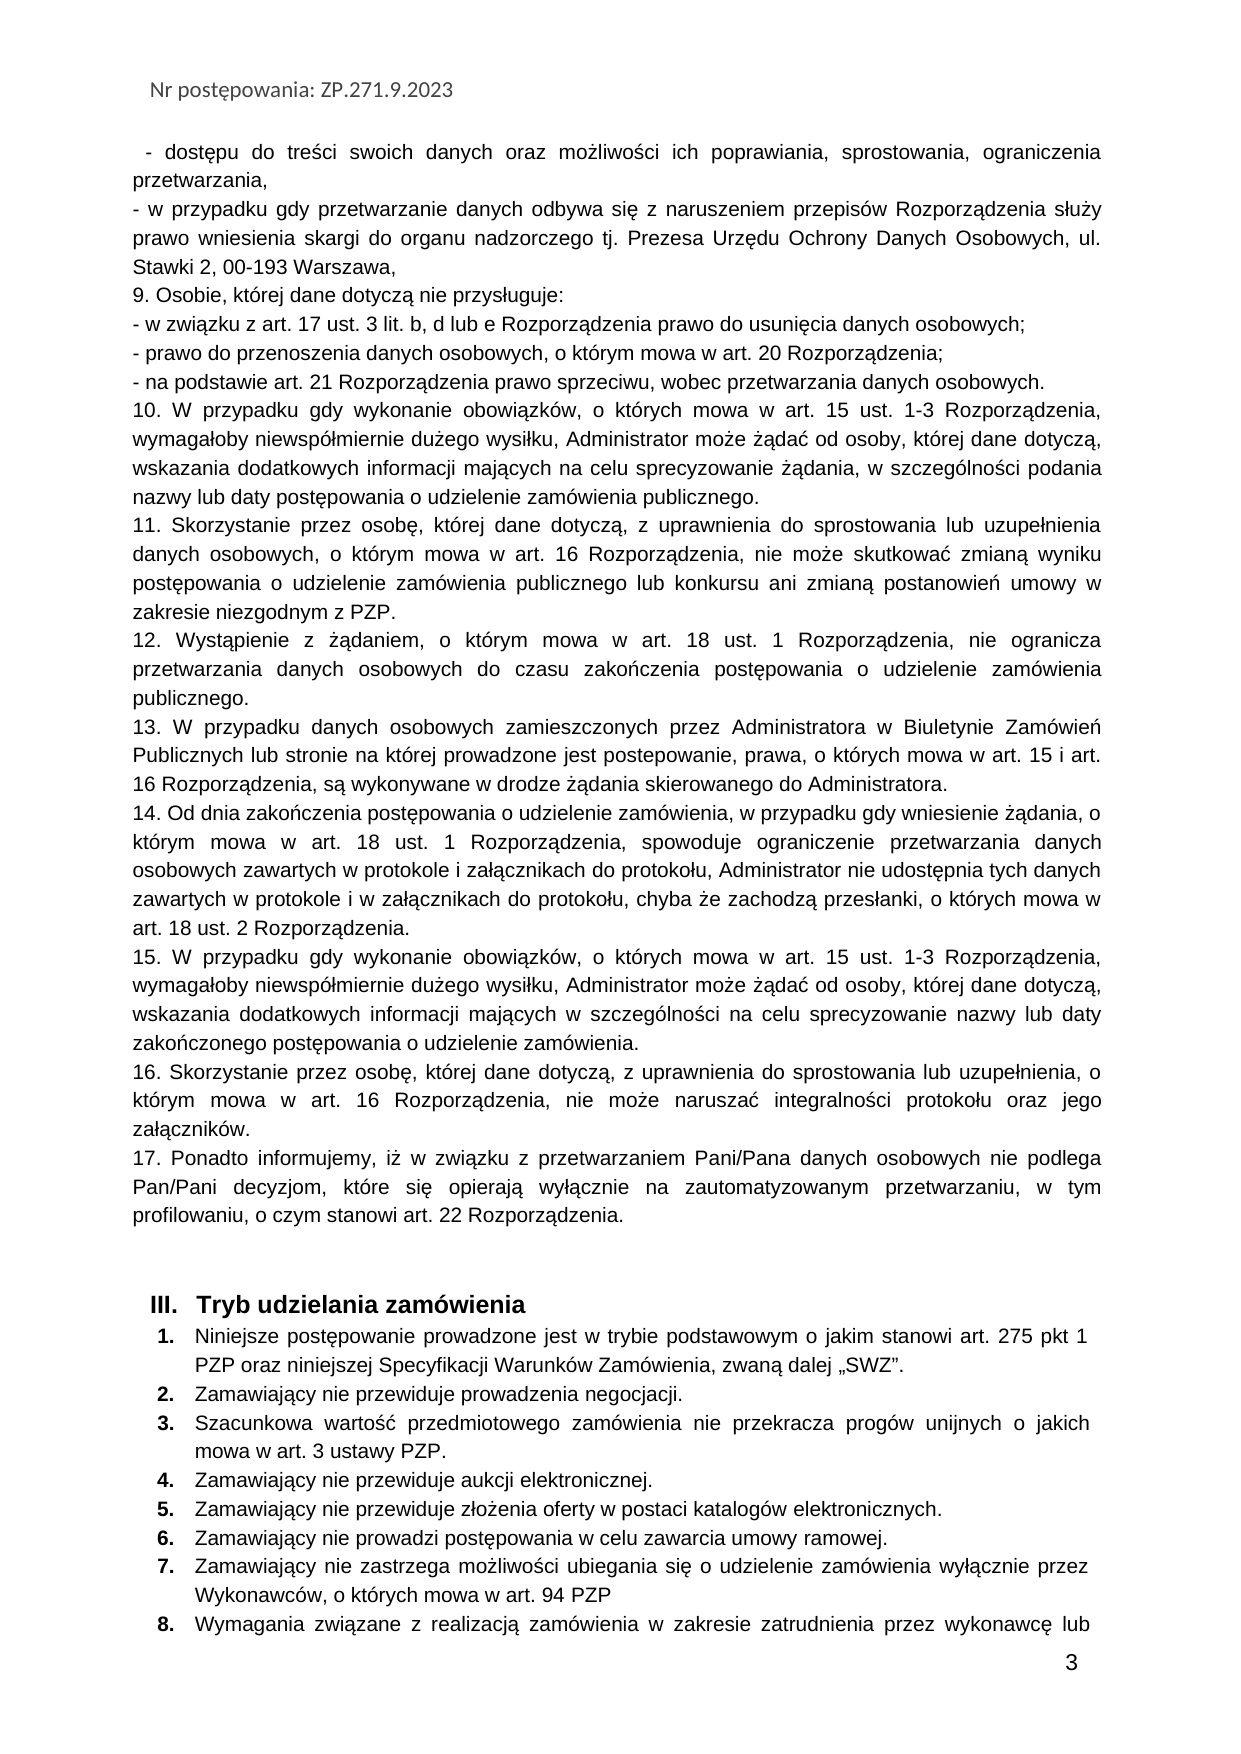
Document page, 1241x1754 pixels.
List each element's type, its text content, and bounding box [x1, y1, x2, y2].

text 11. Skorzystanie przez osobę, której dane dotyczą, z uprawnienia do sprostowania lub uzupełnienia danych osobowych, o którym mowa w art. 16 Rozporządzenia, nie może skutkować zmianą wyniku postępowania o udzielenie zamówienia publicznego lub konkursu ani zmianą postanowień umowy w zakresie niezgodnym z PZP. [132, 513, 1103, 623]
list Zamawiający nie przewiduje aukcji elektronicznej. [157, 1468, 1103, 1492]
subtitle Tryb udzielania zamówienia [150, 1289, 1103, 1318]
text - w związku z art. 17 ust. 3 lit. b, d lub e Rozporządzenia prawo do usunięcia danych osobowych; [132, 312, 1103, 336]
text 17. Ponadto informujemy, iż w związku z przetwarzaniem Pani/Pana danych osobowych nie podlega Pan/Pani decyzjom, które się opierają wyłącznie na zautomatyzowanym przetwarzaniu, w tym profilowaniu, o czym stanowi art. 22 Rozporządzenia. [132, 1146, 1103, 1227]
text 10. W przypadku gdy wykonanie obowiązków, o których mowa w art. 15 ust. 1-3 Rozporządzenia, wymagałoby niewspółmiernie dużego wysiłku, Administrator może żądać od osoby, której dane dotyczą, wskazania dodatkowych informacji mających na celu sprecyzowanie żądania, w szczególności podania nazwy lub daty postępowania o udzielenie zamówienia publicznego. [132, 398, 1103, 508]
text 16. Skorzystanie przez osobę, której dane dotyczą, z uprawnienia do sprostowania lub uzupełnienia, o którym mowa w art. 16 Rozporządzenia, nie może naruszać integralności protokołu oraz jego załączników. [132, 1059, 1103, 1141]
text - dostępu do treści swoich danych oraz możliwości ich poprawiania, sprostowania, ograniczenia przetwarzania, [132, 139, 1103, 192]
text - prawo do przenoszenia danych osobowych, o którym mowa w art. 20 Rozporządzenia; [132, 341, 1103, 365]
text - na podstawie art. 21 Rozporządzenia prawo sprzeciwu, wobec przetwarzania danych osobowych. [132, 369, 1103, 393]
text - w przypadku gdy przetwarzanie danych odbywa się z naruszeniem przepisów Rozporządzenia służy prawo wniesienia skargi do organu nadzorczego tj. Prezesa Urzędu Ochrony Danych Osobowych, ul. Stawki 2, 00-193 Warszawa, [132, 197, 1103, 278]
text 12. Wystąpienie z żądaniem, o którym mowa w art. 18 ust. 1 Rozporządzenia, nie ogranicza przetwarzania danych osobowych do czasu zakończenia postępowania o udzielenie zamówienia publicznego. [132, 628, 1103, 710]
list Zamawiający nie prowadzi postępowania w celu zawarcia umowy ramowej. [157, 1525, 1103, 1549]
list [157, 1612, 1091, 1636]
list Niniejsze postępowanie prowadzone jest w trybie podstawowym o jakim stanowi art. 275 pkt 1 PZP oraz niniejszej Specyfikacji Warunków Zamówienia, zwaną dalej „SWZ”. [157, 1324, 1090, 1377]
list Zamawiający nie przewiduje prowadzenia negocjacji. [157, 1382, 1103, 1406]
text 15. W przypadku gdy wykonanie obowiązków, o których mowa w art. 15 ust. 1-3 Rozporządzenia, wymagałoby niewspółmiernie dużego wysiłku, Administrator może żądać od osoby, której dane dotyczą, wskazania dodatkowych informacji mających w szczególności na celu sprecyzowanie nazwy lub daty zakończonego postępowania o udzielenie zamówienia. [132, 944, 1103, 1055]
list Zamawiający nie zastrzega możliwości ubiegania się o udzielenie zamówienia wyłącznie przez Wykonawców, o których mowa w art. 94 PZP [157, 1554, 1089, 1607]
list Szacunkowa wartość przedmiotowego zamówienia nie przekracza progów unijnych o jakich mowa w art. 3 ustawy PZP. [157, 1410, 1090, 1463]
text 9. Osobie, której dane dotyczą nie przysługuje: [132, 283, 1103, 307]
text 13. W przypadku danych osobowych zamieszczonych przez Administratora w Biuletynie Zamówień Publicznych lub stronie na której prowadzone jest postepowanie, prawa, o których mowa w art. 15 i art. 16 Rozporządzenia, są wykonywane w drodze żądania skierowanego do Administratora. [132, 714, 1103, 796]
list Zamawiający nie przewiduje złożenia oferty w postaci katalogów elektronicznych. [157, 1497, 1103, 1521]
text 14. Od dnia zakończenia postępowania o udzielenie zamówienia, w przypadku gdy wniesienie żądania, o którym mowa w art. 18 ust. 1 Rozporządzenia, spowoduje ograniczenie przetwarzania danych osobowych zawartych w protokole i załącznikach do protokołu, Administrator nie udostępnia tych danych zawartych w protokole i w załącznikach do protokołu, chyba że zachodzą przesłanki, o których mowa w art. 18 ust. 2 Rozporządzenia. [132, 801, 1103, 940]
